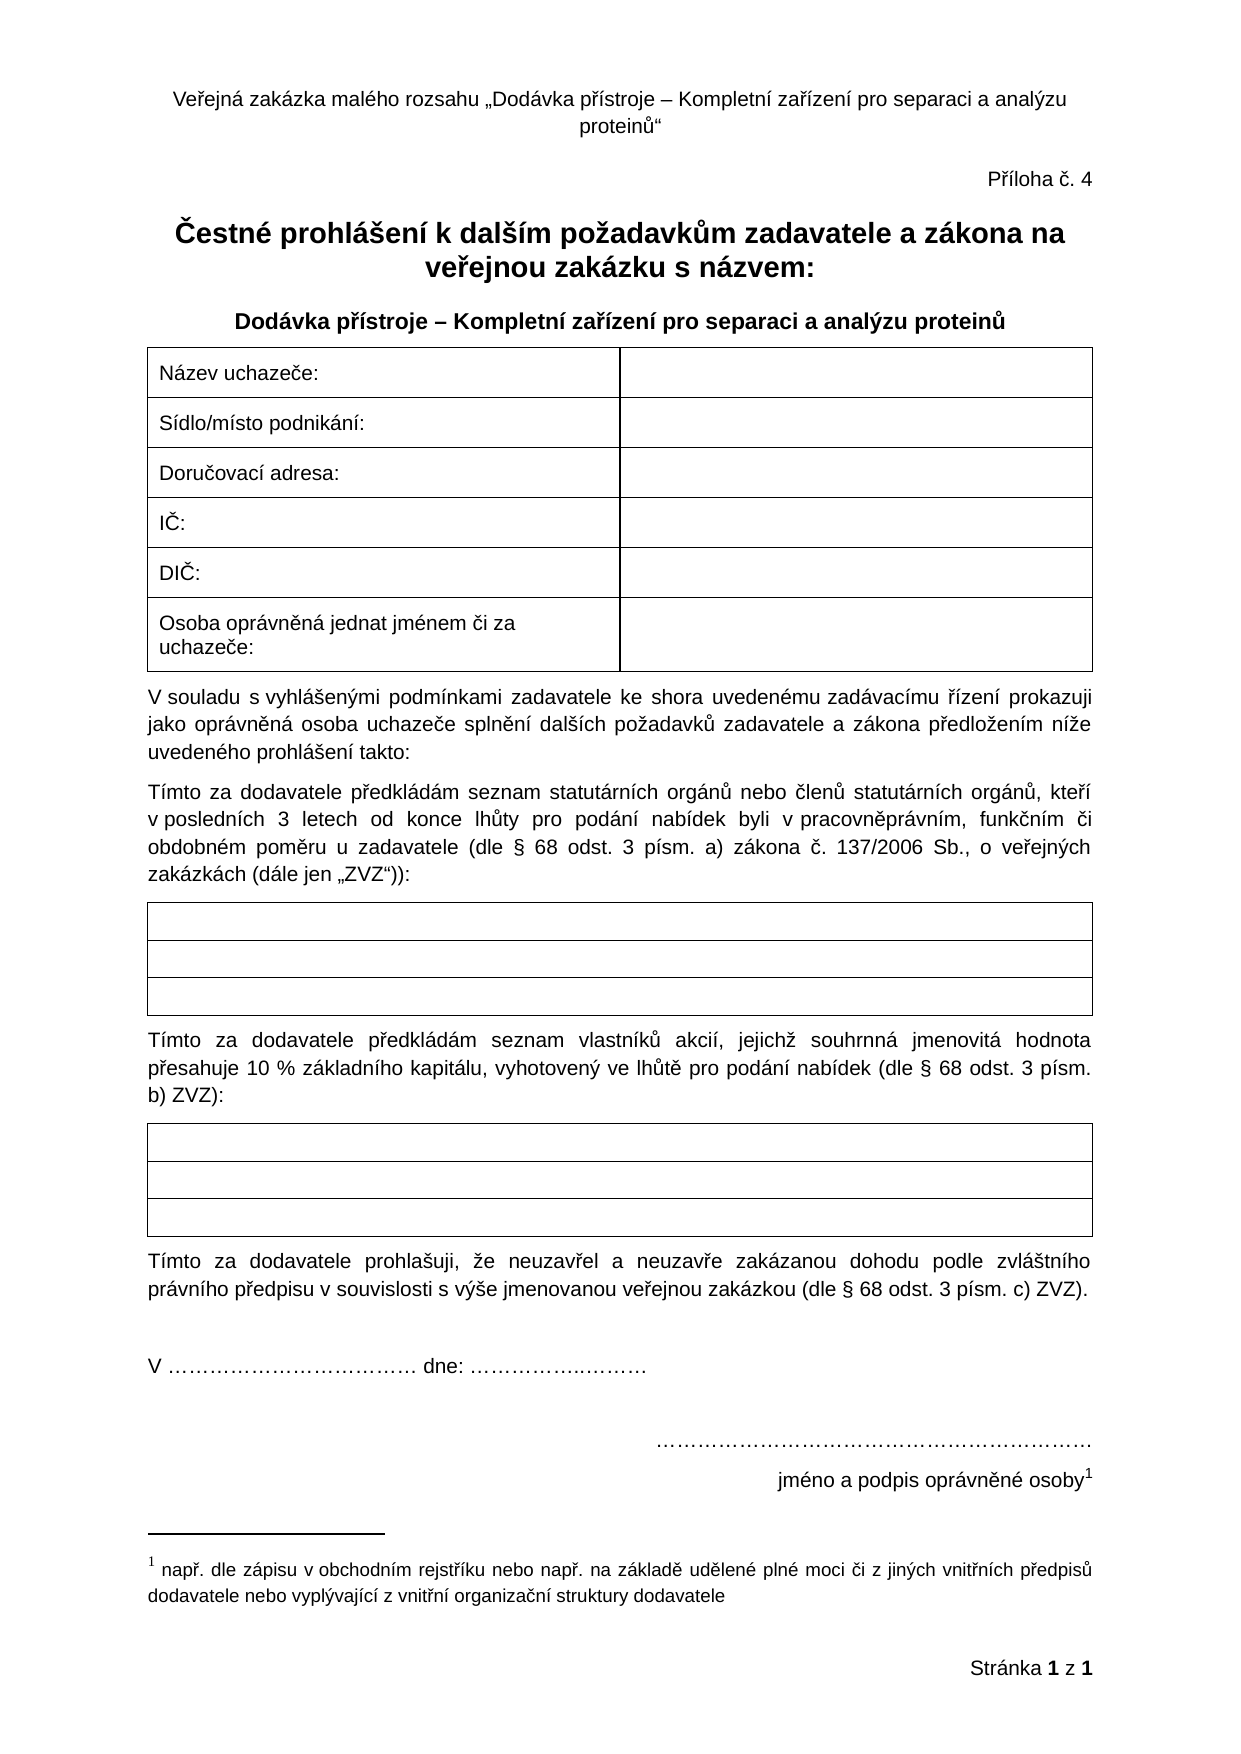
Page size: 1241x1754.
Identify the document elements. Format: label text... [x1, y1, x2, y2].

table_cell DIČ: [148, 548, 619, 597]
table_cell [148, 978, 1092, 1014]
table_header [148, 1124, 1092, 1161]
table_cell [148, 941, 1092, 977]
table_header [148, 903, 1092, 939]
text Tímto za dodavatele předkládám seznam vlastníků akcií, jejichž souhrnná jmenovitá hodnota přesahuje 10 % základního kapitálu, vyhotovený ve lhůtě pro podání nabídek (dle § 68 odst. 3 písm. b) ZVZ): [148, 1028, 1092, 1107]
text ……………………………………………………… [148, 1428, 1092, 1452]
table_cell [621, 398, 1092, 447]
text Tímto za dodavatele předkládám seznam statutárních orgánů nebo členů statutárních orgánů, kteří v posledních 3 letech od konce lhůty pro podání nabídek byli v pracovněprávním, funkčním či obdobném poměru u zadavatele (dle § 68 odst. 3 písm. a) zákona č. 137/2006 Sb., o veřejných zakázkách (dále jen „ZVZ“)): [148, 779, 1092, 886]
table_cell [621, 498, 1092, 547]
text Tímto za dodavatele prohlašuji, že neuzavřel a neuzavře zakázanou dohodu podle zvláštního právního předpisu v souvislosti s výše jmenovanou veřejnou zakázkou (dle § 68 odst. 3 písm. c) ZVZ). [148, 1249, 1092, 1301]
table_cell Osoba oprávněná jednat jménem či za uchazeče: [148, 598, 619, 671]
text Dodávka přístroje – Kompletní zařízení pro separaci a analýzu proteinů [148, 308, 1092, 334]
table_cell [148, 1162, 1092, 1198]
table_cell IČ: [148, 498, 619, 547]
table_header Název uchazeče: [148, 348, 619, 397]
table_cell [621, 598, 1092, 671]
text Čestné prohlášení k dalším požadavkům zadavatele a zákona na veřejnou zakázku s názvem: [148, 216, 1092, 283]
text V souladu s vyhlášenými podmínkami zadavatele ke shora uvedenému zadávacímu řízení prokazuji jako oprávněná osoba uchazeče splnění dalších požadavků zadavatele a zákona předložením níže uvedeného prohlášení takto: [148, 684, 1092, 763]
table_header [621, 348, 1092, 397]
table_cell Sídlo/místo podnikání: [148, 398, 619, 447]
table_cell Doručovací adresa: [148, 448, 619, 497]
table_cell [621, 448, 1092, 497]
table_cell [148, 1199, 1092, 1236]
text V ……………………………… dne: ……………..……… [148, 1354, 1092, 1378]
table_cell [621, 548, 1092, 597]
text jméno a podpis oprávněné osoby [148, 1464, 1092, 1493]
text Příloha č. 4 [148, 167, 1092, 191]
